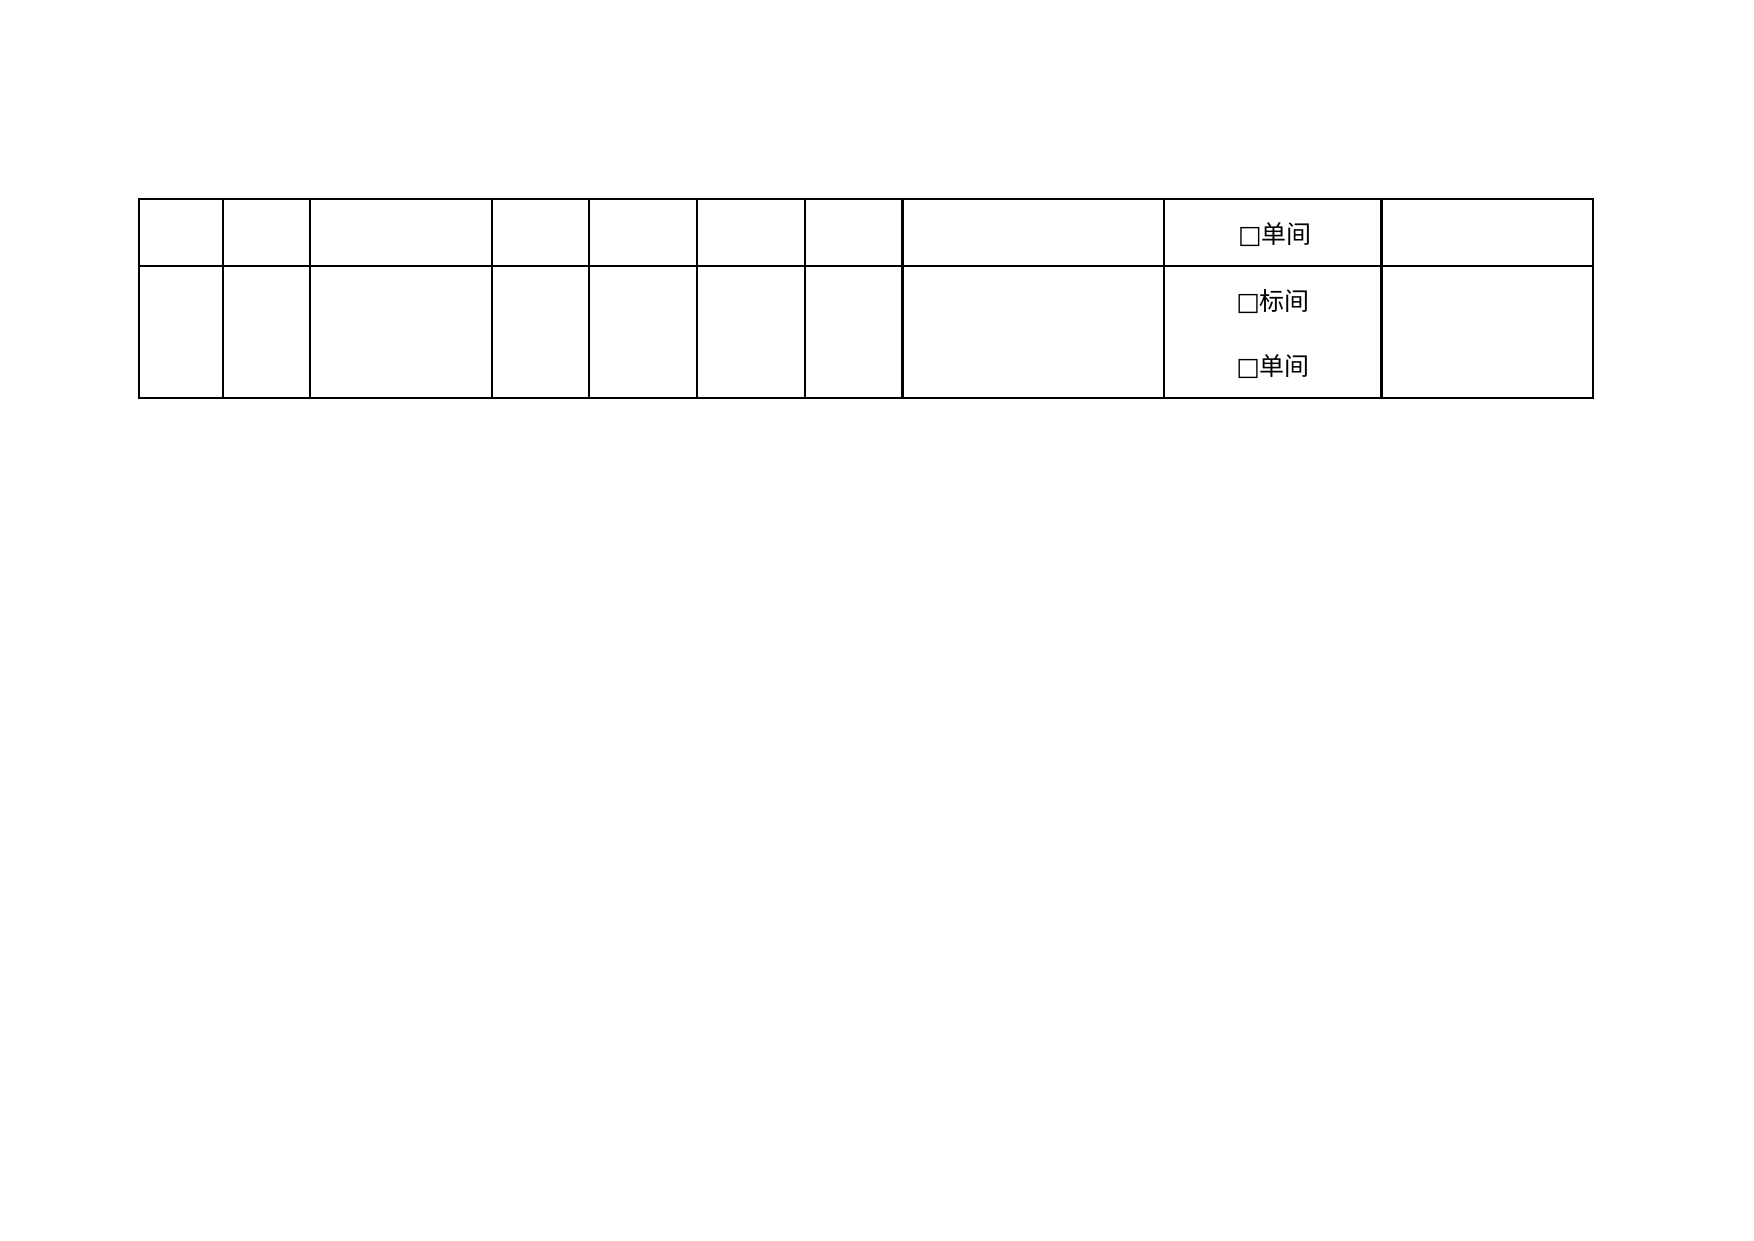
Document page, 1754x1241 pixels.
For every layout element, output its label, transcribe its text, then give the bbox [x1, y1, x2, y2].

table_cell [140, 267, 222, 397]
table_cell [698, 267, 804, 397]
table_cell [806, 267, 901, 397]
table_cell [311, 267, 491, 397]
table_cell [806, 200, 901, 265]
table_cell [224, 200, 309, 265]
table_cell [1383, 267, 1592, 397]
table_cell [904, 200, 1163, 265]
table_cell [224, 267, 309, 397]
table_cell [493, 200, 588, 265]
table_cell [590, 267, 696, 397]
table_cell [311, 200, 491, 265]
table_cell [698, 200, 804, 265]
table_cell [1383, 200, 1592, 265]
table_cell [493, 267, 588, 397]
table_cell [140, 200, 222, 265]
table_cell □标间 □单间 [1165, 267, 1380, 397]
table_cell [904, 267, 1163, 397]
table_cell [590, 200, 696, 265]
table_cell □标间 □单间 [1165, 200, 1380, 265]
